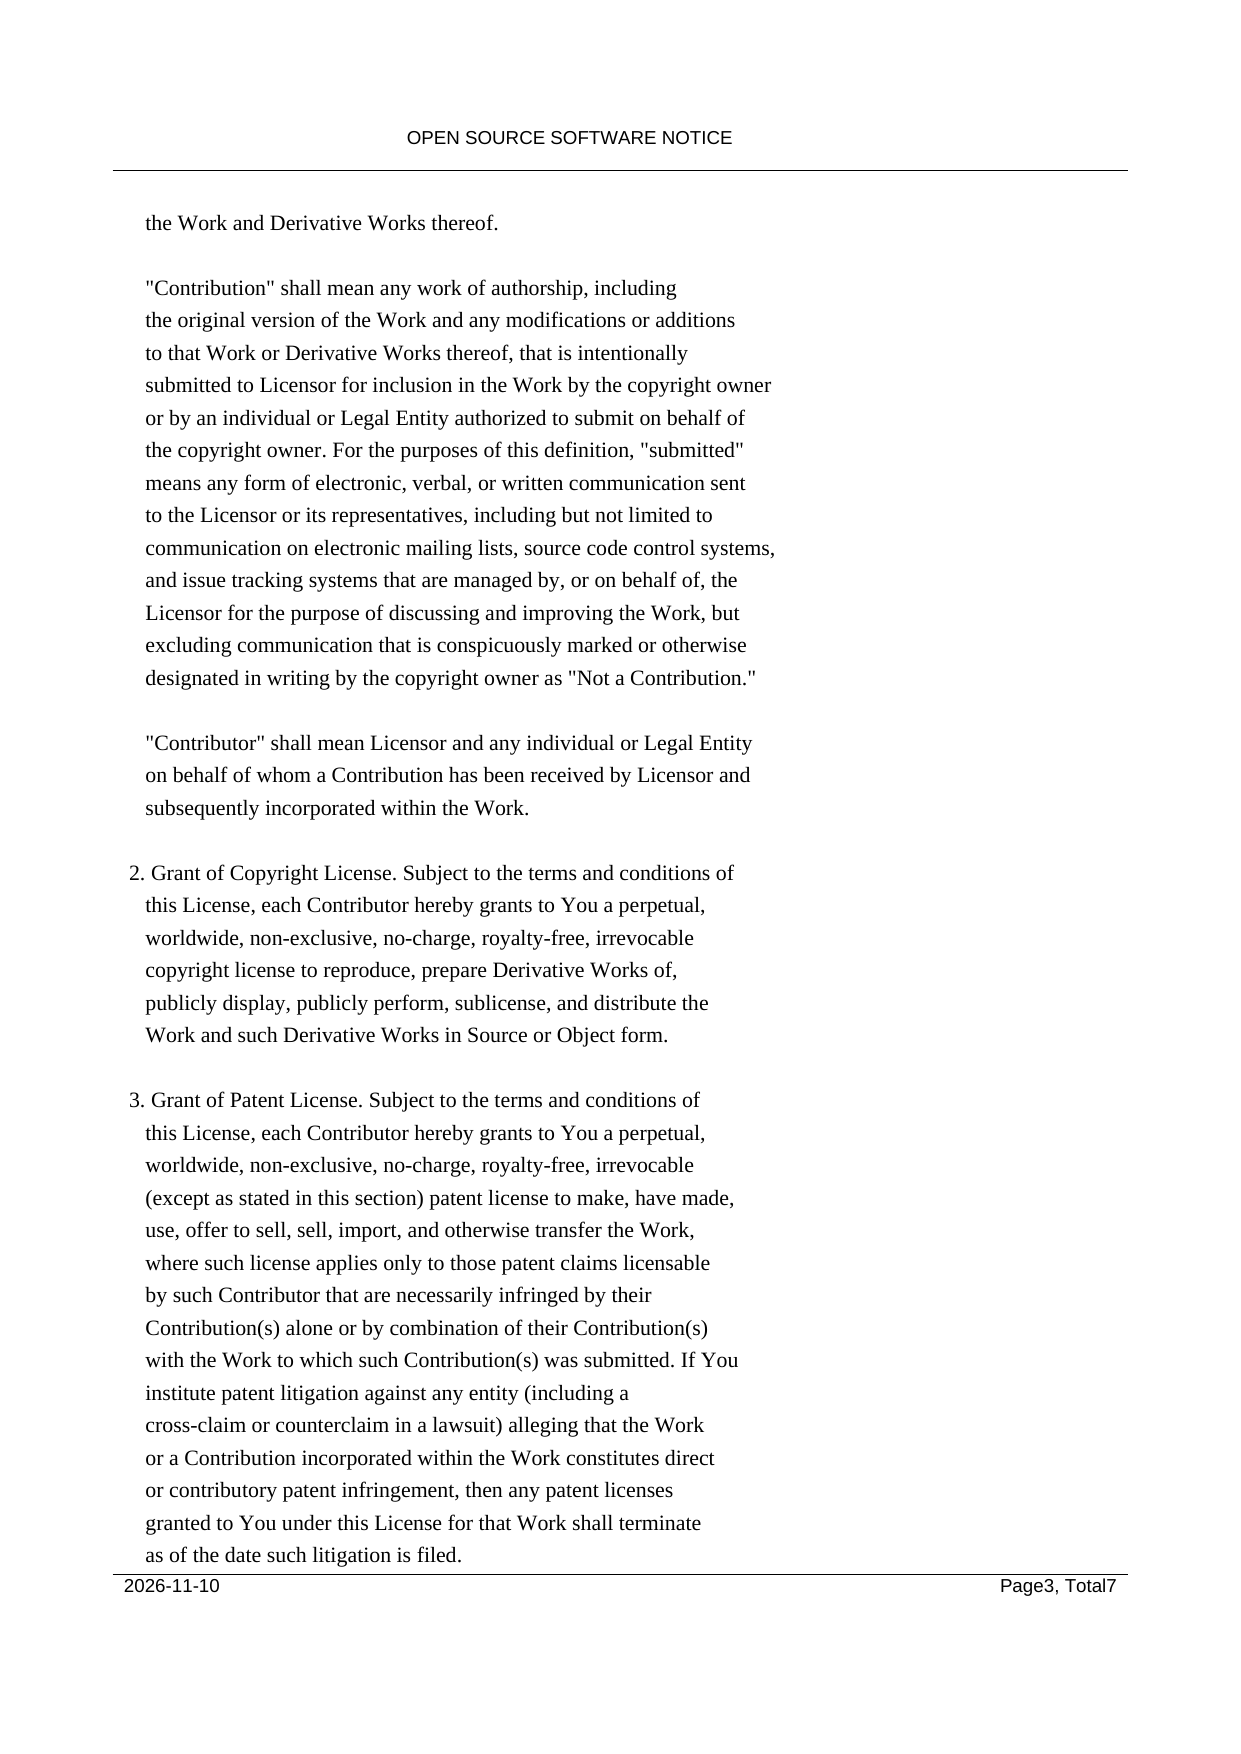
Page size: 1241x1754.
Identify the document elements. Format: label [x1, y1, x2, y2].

text [112, 206, 1128, 1571]
